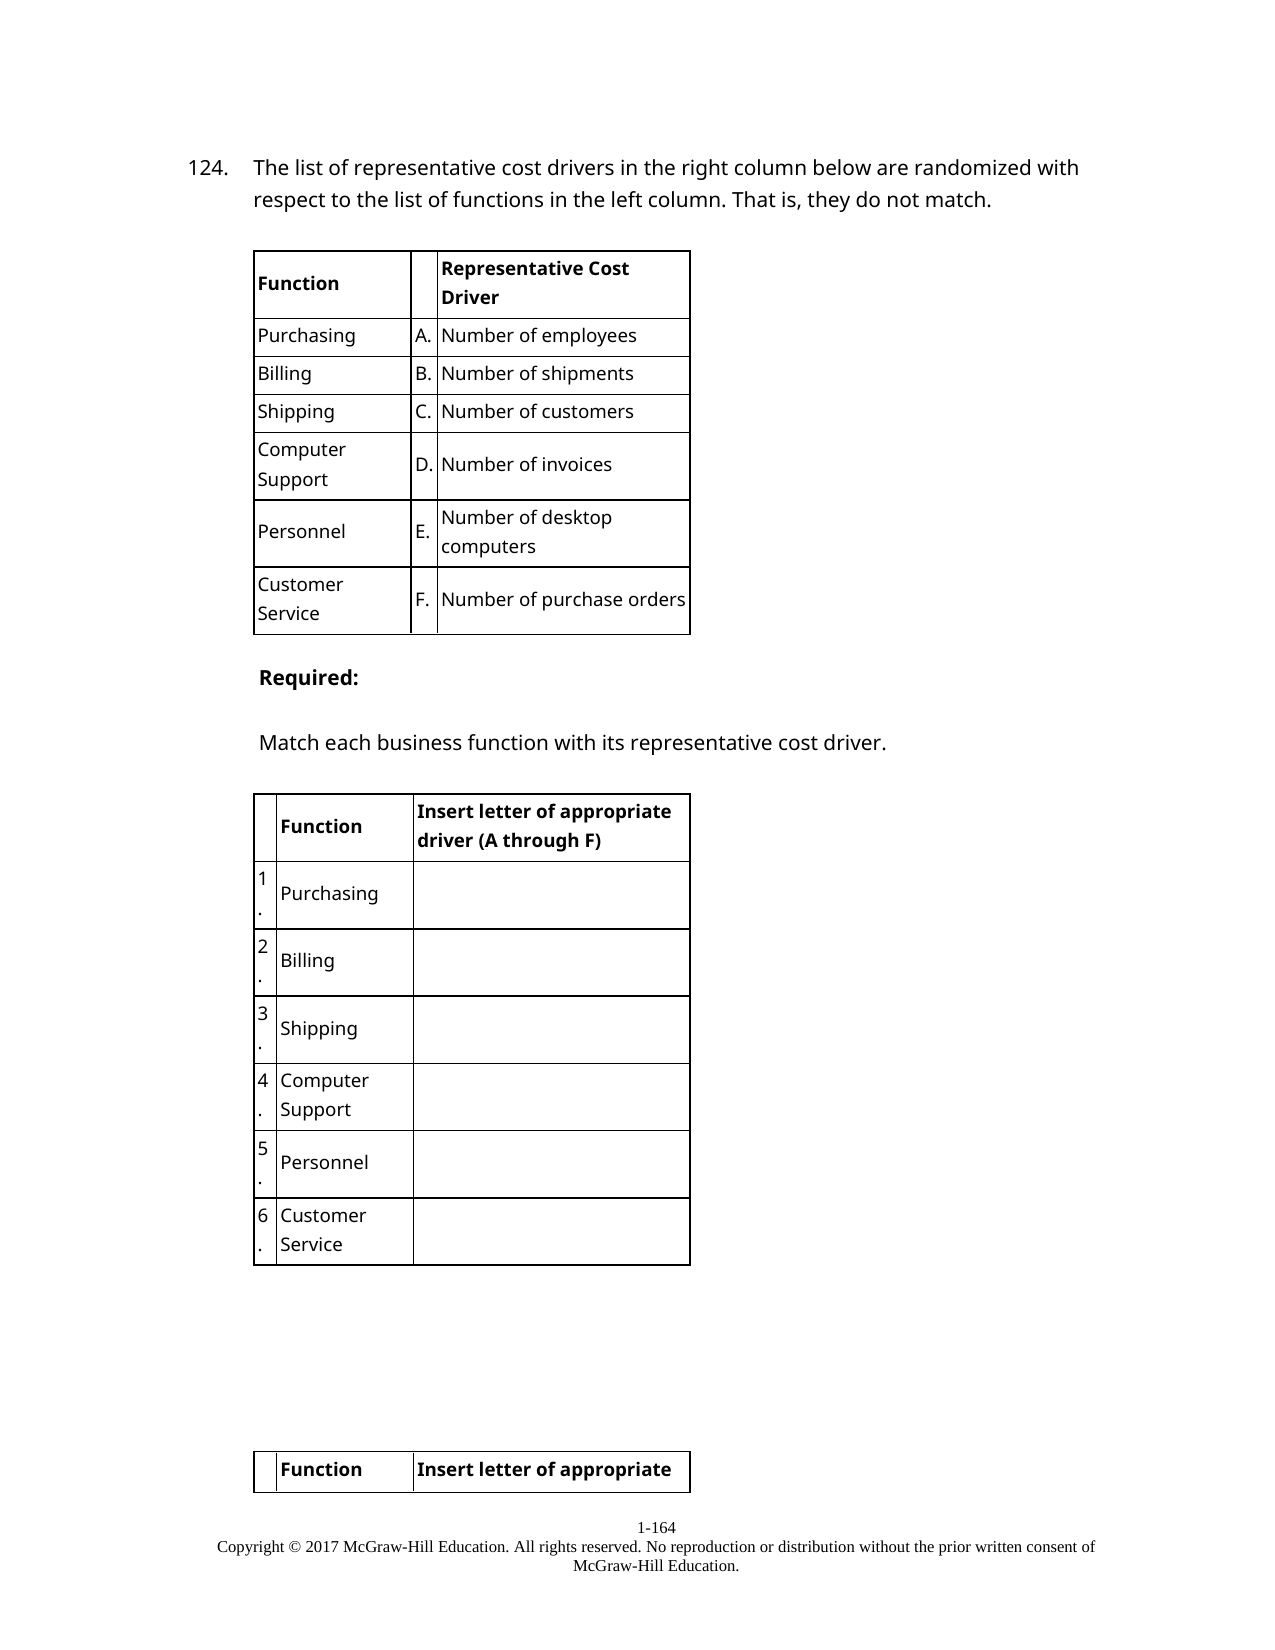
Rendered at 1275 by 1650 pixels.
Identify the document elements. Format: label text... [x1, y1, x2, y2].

table_header 124. [188, 153, 253, 1493]
